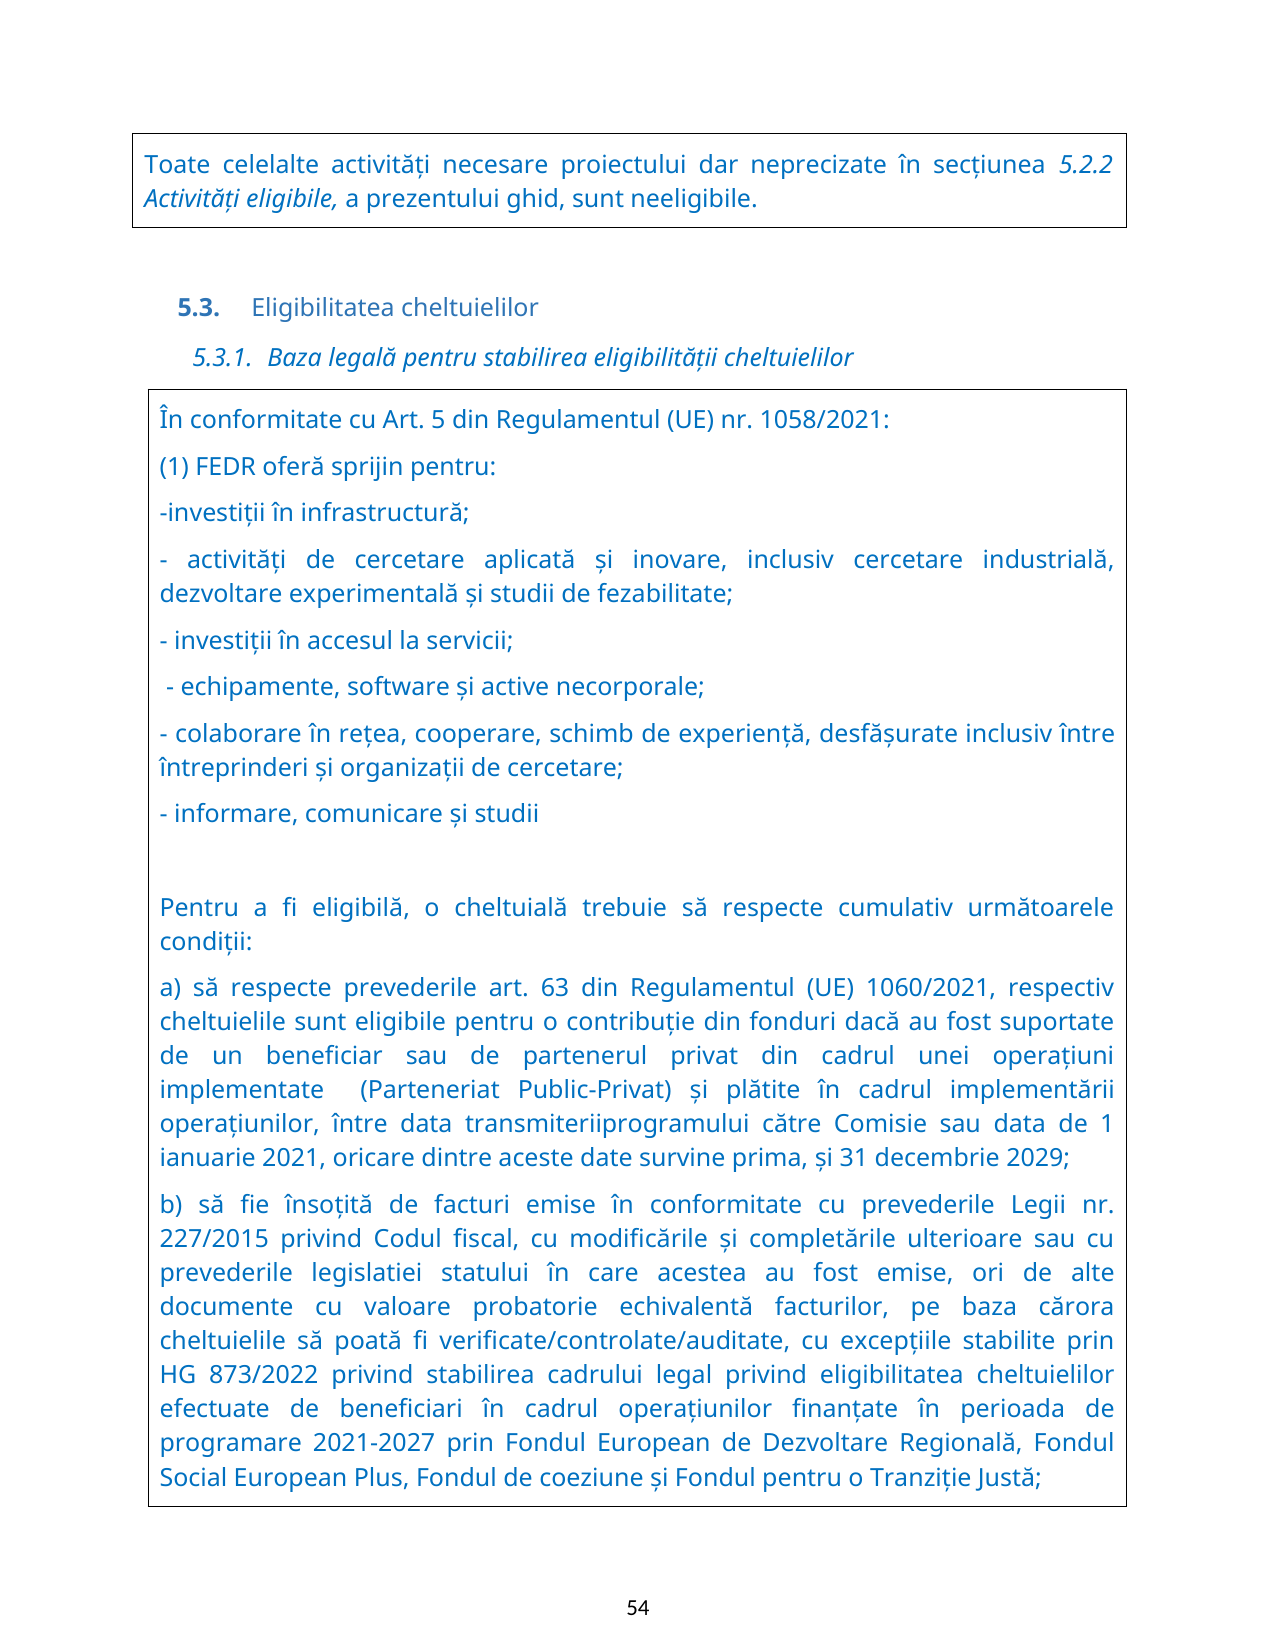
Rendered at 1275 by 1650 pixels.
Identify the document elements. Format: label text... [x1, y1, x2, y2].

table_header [149, 390, 1126, 1506]
table_header Toate celelalte activități necesare proiectului dar neprecizate în secțiunea 5.2.2 Activități eligibile, a prezentului ghid, sunt neeligibile. [133, 134, 1126, 227]
subtitle Eligibilitatea cheltuielilor [177, 290, 1127, 324]
list Baza legală pentru stabilirea eligibilității cheltuielilor [192, 339, 1127, 373]
